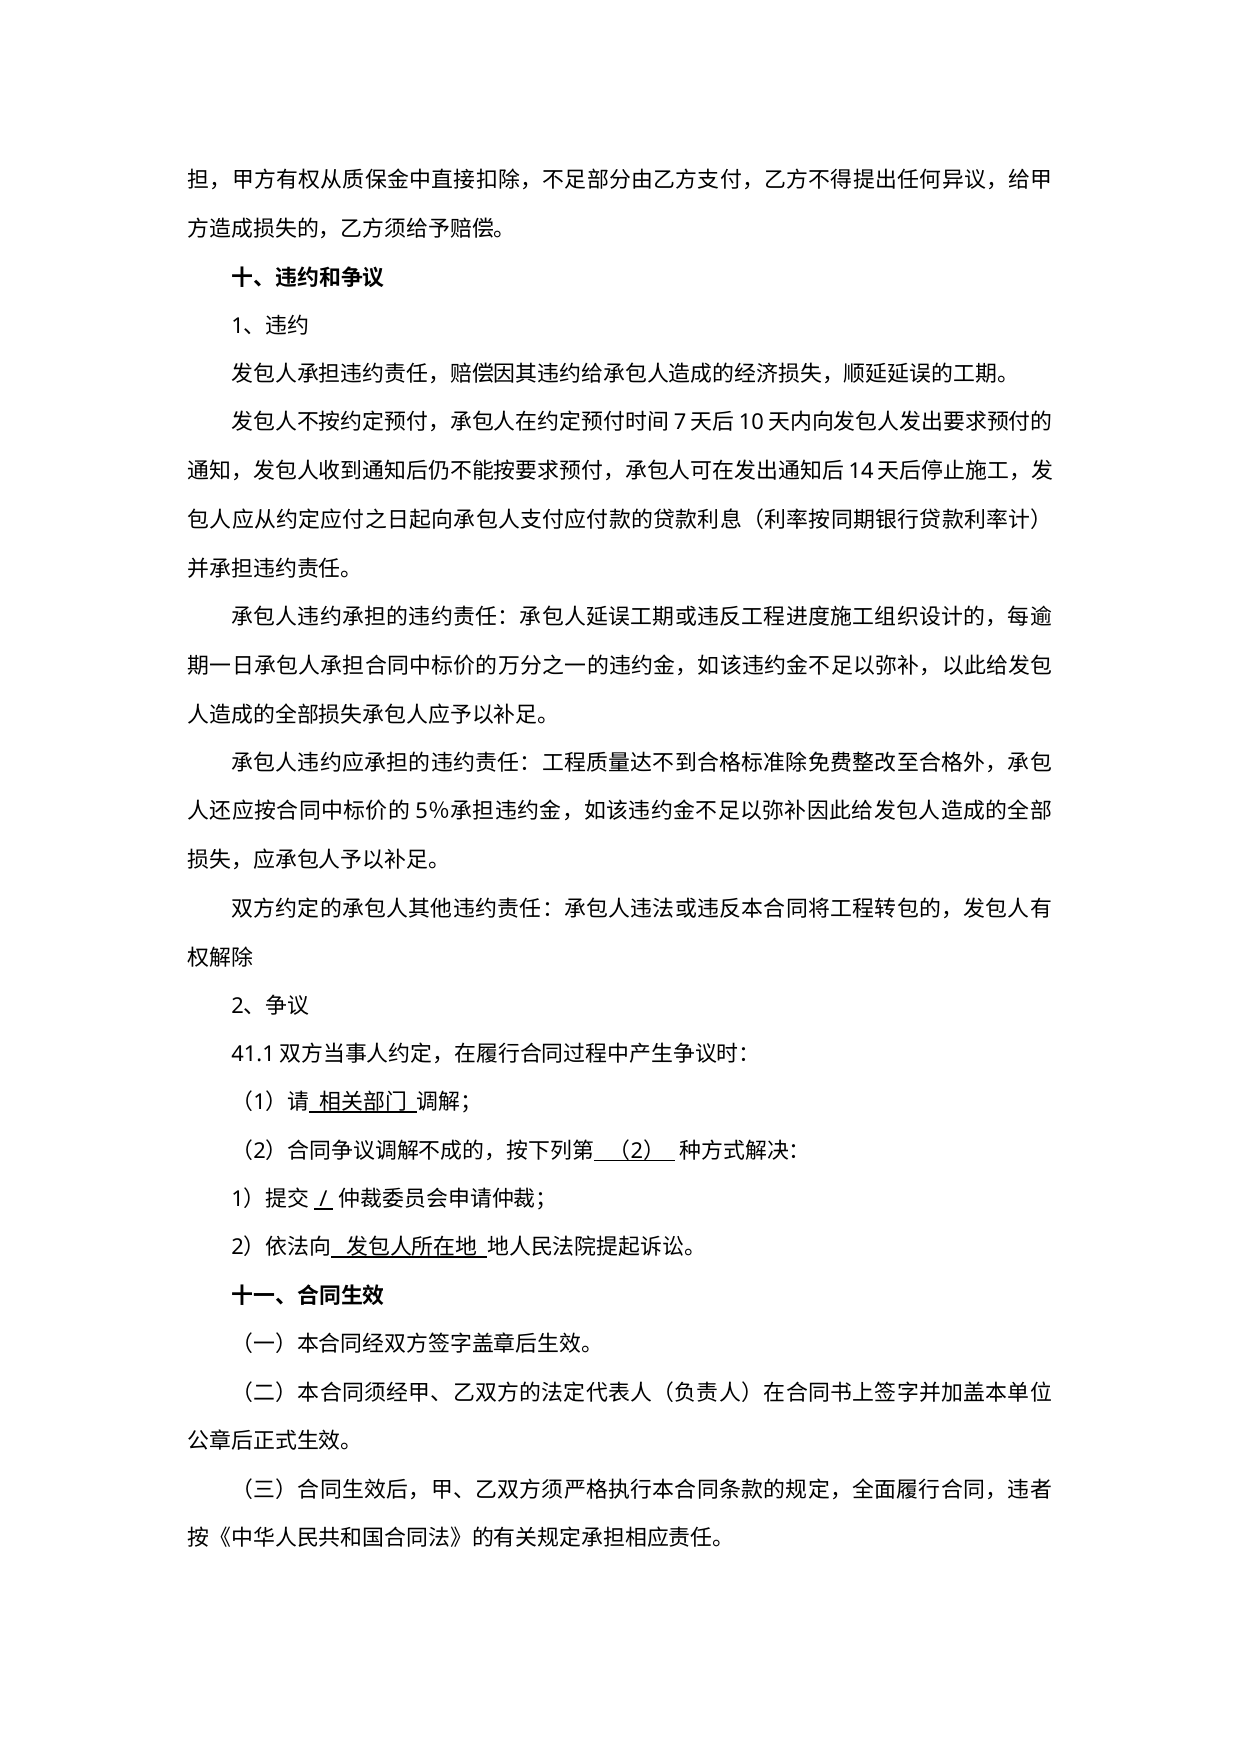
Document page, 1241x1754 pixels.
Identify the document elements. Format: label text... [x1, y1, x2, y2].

text 十、违约和争议 [187, 259, 1053, 292]
text 发包人承担违约责任，赔偿因其违约给承包人造成的经济损失，顺延延误的工期。 [187, 356, 1053, 388]
text 2）依法向 发包人所在地 地人民法院提起诉讼。 [187, 1229, 1053, 1262]
text 十一、合同生效 [187, 1277, 1053, 1310]
text （二）本合同须经甲、乙双方的法定代表人（负责人）在合同书上签字并加盖本单位公章后正式生效。 [187, 1374, 1053, 1455]
text 承包人违约承担的违约责任：承包人延误工期或违反工程进度施工组织设计的，每逾期一日承包人承担合同中标价的万分之一的违约金，如该违约金不足以弥补，以此给发包人造成的全部损失承包人应予以补足。 [187, 599, 1053, 729]
text （一）本合同经双方签字盖章后生效。 [187, 1326, 1053, 1358]
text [187, 162, 1053, 243]
text （2）合同争议调解不成的，按下列第 （2） 种方式解决： [187, 1132, 1053, 1165]
text （1）请 相关部门 调解； [187, 1084, 1053, 1117]
text 双方约定的承包人其他违约责任：承包人违法或违反本合同将工程转包的，发包人有权解除 [187, 890, 1053, 972]
text 1）提交 / 仲裁委员会申请仲裁； [187, 1181, 1053, 1213]
text 1、违约 [187, 307, 1053, 340]
text 41.1双方当事人约定，在履行合同过程中产生争议时： [187, 1036, 1053, 1068]
text 承包人违约应承担的违约责任：工程质量达不到合格标准除免费整改至合格外，承包人还应按合同中标价的5％承担违约金，如该违约金不足以弥补因此给发包人造成的全部损失，应承包人予以补足。 [187, 744, 1053, 874]
text 2、争议 [187, 987, 1053, 1020]
text （三）合同生效后，甲、乙双方须严格执行本合同条款的规定，全面履行合同，违者按《中华人民共和国合同法》的有关规定承担相应责任。 [187, 1471, 1053, 1552]
text 发包人不按约定预付，承包人在约定预付时间7天后10天内向发包人发出要求预付的通知，发包人收到通知后仍不能按要求预付，承包人可在发出通知后14天后停止施工，发包人应从约定应付之日起向承包人支付应付款的贷款利息（利率按同期银行贷款利率计），并承担违约责任。 [187, 404, 1053, 583]
